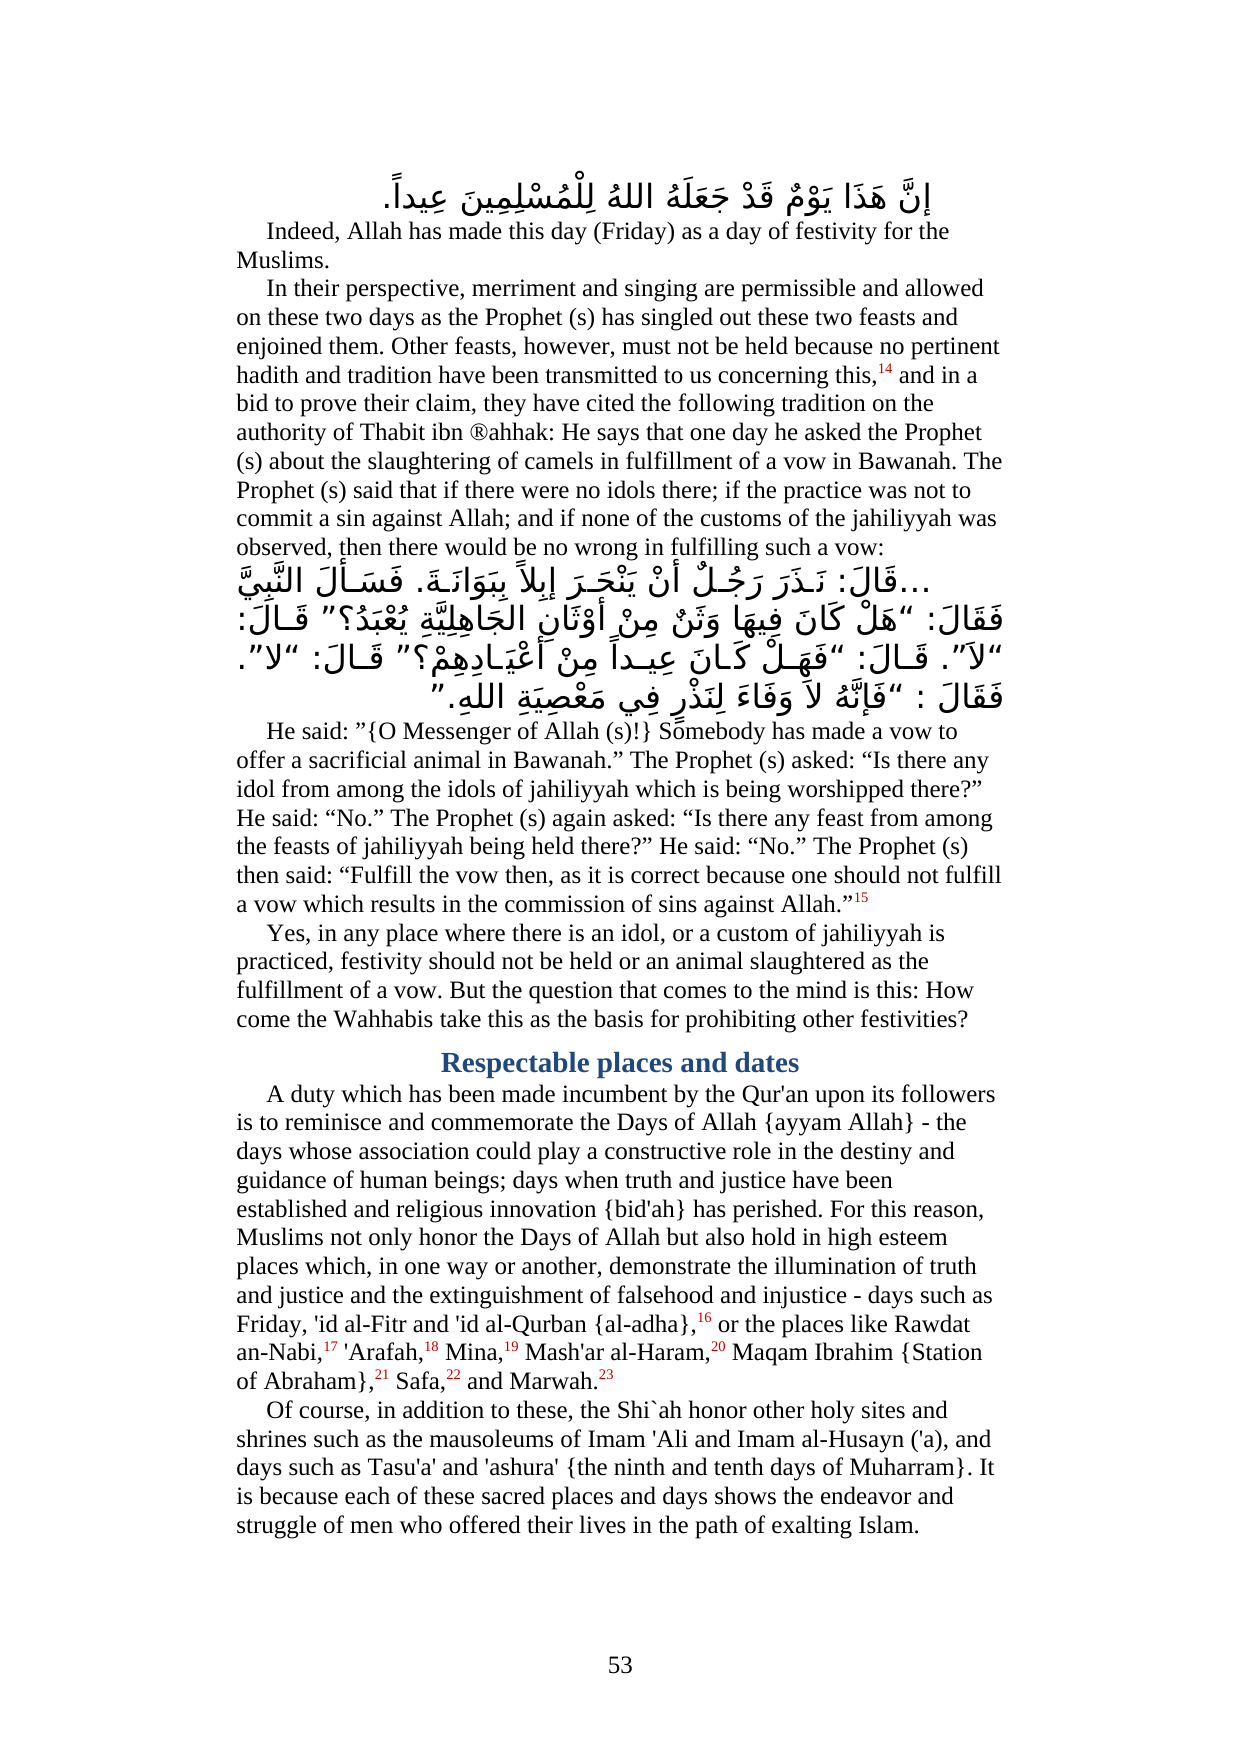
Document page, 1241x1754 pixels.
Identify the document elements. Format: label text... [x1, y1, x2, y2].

text In their perspective, merriment and singing are permissible and allowed on these two days as the Prophet (s) has singled out these two feasts and enjoined them. Other feasts, however, must not be held because no pertinent hadith and tradition have been transmitted to us concerning this,14 and in a bid to prove their claim, they have cited the following tradition on the authority of Thabit ibn ®ahhak: He says that one day he asked the Prophet (s) about the slaughtering of camels in fulfillment of a vow in Bawanah. The Prophet (s) said that if there were no idols there; if the practice was not to commit a sin against Allah; and if none of the customs of the jahiliyyah was observed, then there would be no wrong in fulfilling such a vow: [236, 273, 1004, 561]
text A duty which has been made incumbent by the Qur'an upon its followers is to reminisce and commemorate the Days of Allah {ayyam Allah} - the days whose association could play a constructive role in the destiny and guidance of human beings; days when truth and justice have been established and religious innovation {bid'ah} has perished. For this reason, Muslims not only honor the Days of Allah but also hold in high esteem places which, in one way or another, demonstrate the illumination of truth and justice and the extinguishment of falsehood and injustice - days such as Friday, 'id al-Fitr and 'id al-Qurban {al-adha},16 or the places like Rawdat an-Nabi,17 'Arafah,18 Mina,19 Mash'ar al-Haram,20 Maqam Ibrahim {Station of Abraham},21 Safa,22 and Marwah.23 [236, 1079, 1004, 1395]
text …قَالَ: نَذَرَ رَجُلٌ أنْ يَنْحَرَ إبِلاً بِبَوَانَةَ. فَسَألَ النَّبِيَّ فَقَالَ: “هَلْ كَانَ فِيهَا وَثَنٌ مِنْ أوْثَانِ الجَاهِلِيَّةِ يُعْبَدُ؟” قَالَ: “لاَ”. قَالَ: “فَهَلْ كَانَ عِيداً مِنْ أعْيَادِهِمْ؟” قَالَ: “لا”. فَقَالَ : “فَإنَّهُ لاَ وَفَاءَ لِنَذْرٍ فِي مَعْصِيَةِ اللهِ.” [236, 561, 1004, 716]
text He said: ”{O Messenger of Allah (s)!} Somebody has made a vow to offer a sacrificial animal in Bawanah.” The Prophet (s) asked: “Is there any idol from among the idols of jahiliyyah which is being worshipped there?” He said: “No.” The Prophet (s) again asked: “Is there any feast from among the feasts of jahiliyyah being held there?” He said: “No.” The Prophet (s) then said: “Fulfill the vow then, as it is correct because one should not fulfill a vow which results in the commission of sins against Allah.”15 [236, 716, 1004, 918]
text Yes, in any place where there is an idol, or a custom of jahiliyyah is practiced, festivity should not be held or an animal slaughtered as the fulfillment of a vow. But the question that comes to the mind is this: How come the Wahhabis take this as the basis for prohibiting other festivities? [236, 918, 1004, 1033]
text إنَّ هَذَا يَوْمٌ قَدْ جَعَلَهُ اللهُ لِلْمُسْلِمِينَ عِيداً. [236, 177, 1004, 216]
subtitle Respectable places and dates [236, 1045, 1004, 1079]
text Indeed, Allah has made this day (Friday) as a day of festivity for the Muslims. [236, 216, 1004, 273]
text Of course, in addition to these, the Shi`ah honor other holy sites and shrines such as the mausoleums of Imam 'Ali and Imam al-Husayn ('a), and days such as Tasu'a' and 'ashura' {the ninth and tenth days of Muharram}. It is because each of these sacred places and days shows the endeavor and struggle of men who offered their lives in the path of exalting Islam. [236, 1395, 1004, 1539]
